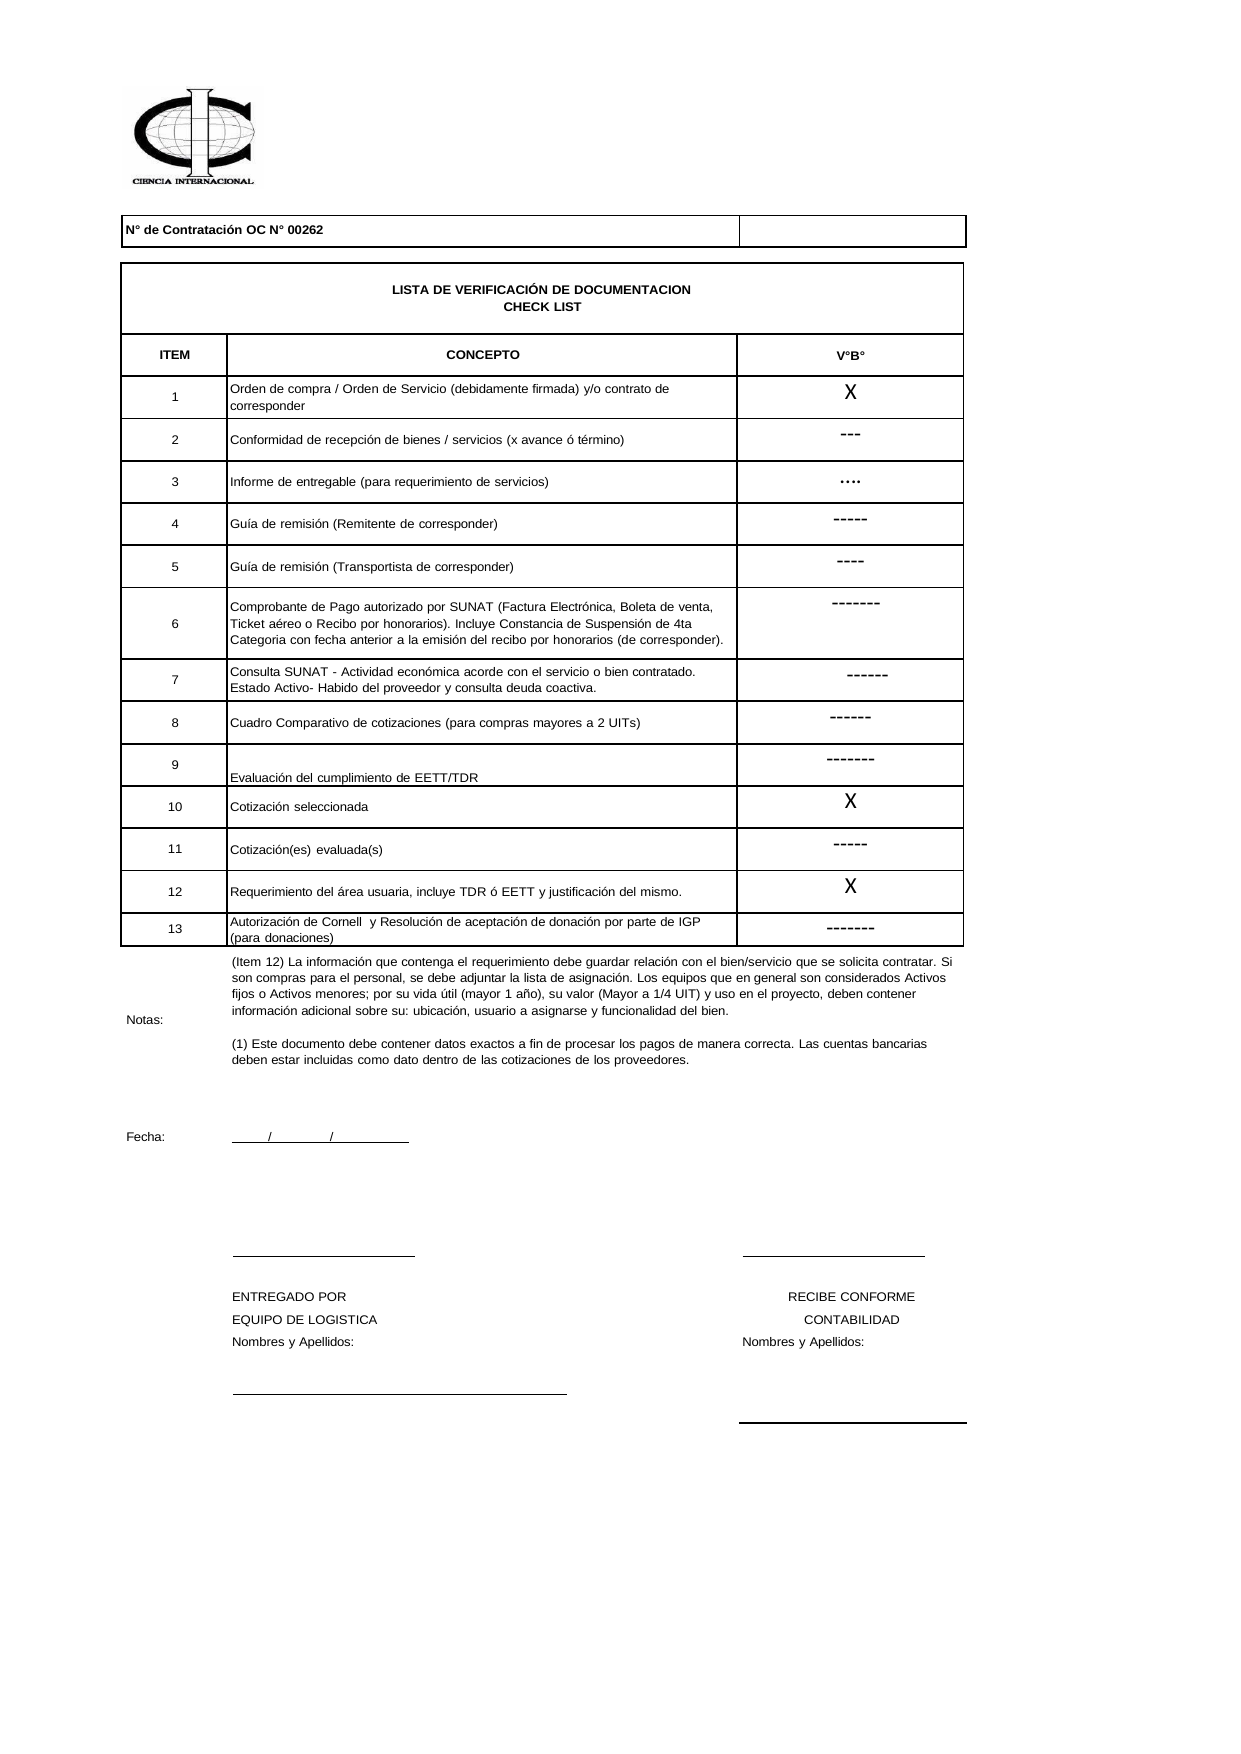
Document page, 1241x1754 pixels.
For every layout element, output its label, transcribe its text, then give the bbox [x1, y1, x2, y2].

table_cell 2 [122, 419, 226, 460]
table_cell 10 [122, 787, 226, 827]
table_cell Orden de compra / Orden de Servicio (debidamente firmada) y/o contrato de corresponder [228, 377, 736, 417]
text ENTREGADO POR RECIBE CONFORME [232, 1290, 1065, 1304]
text (Item 12) La información que contenga el requerimiento debe guardar relación con el bien/servicio que se solicita contratar. Si son compras para el personal, se debe adjuntar la lista de asignación. Los equipos que en general son considerados Activos fijos o Activos menores; por su vida útil (mayor 1 año), su valor (Mayor a 1/4 UIT) y uso en el proyecto, deben contener información adicional sobre su: ubicación, usuario a asignarse y funcionalidad del bien. [232, 955, 958, 1018]
table_cell Informe de entregable (para requerimiento de servicios) [228, 462, 736, 502]
picture [122, 86, 264, 189]
table_cell Consulta SUNAT - Actividad económica acorde con el servicio o bien contratado. Estado Activo- Habido del proveedor y consulta deuda coactiva. [228, 660, 736, 700]
table_cell 8 [122, 702, 226, 743]
table_cell Conformidad de recepción de bienes / servicios (x avance ó término) [228, 419, 736, 460]
table_cell CONCEPTO [228, 335, 736, 375]
table_cell --- [738, 419, 963, 460]
table_cell ------ [738, 660, 963, 700]
table_cell 7 [122, 660, 226, 700]
text (1) Este documento debe contener datos exactos a fin de procesar los pagos de manera correcta. Las cuentas bancarias deben estar incluidas como dato dentro de las cotizaciones de los proveedores. [232, 1037, 958, 1067]
table_cell X [738, 377, 963, 417]
table_cell 6 [122, 588, 226, 658]
text EQUIPO DE LOGISTICA CONTABILIDAD [232, 1313, 1065, 1327]
table_cell Evaluación del cumplimiento de EETT/TDR [228, 745, 736, 785]
table_cell ------- [738, 588, 963, 658]
table_cell 12 [122, 871, 226, 912]
table_cell 1 [122, 377, 226, 417]
table_cell Guía de remisión (Remitente de corresponder) [228, 504, 736, 544]
text / / [232, 1129, 1065, 1144]
table_header LISTA DE VERIFICACIÓN DE DOCUMENTACION CHECK LIST [122, 264, 963, 333]
table_cell ITEM [122, 335, 226, 375]
text Fecha: [126, 1130, 166, 1144]
text Notas: [126, 1013, 166, 1027]
table_cell 13 [122, 914, 226, 945]
table_cell 5 [122, 546, 226, 587]
table_cell X [738, 787, 963, 827]
text Nombres y Apellidos: Nombres y Apellidos: [232, 1335, 1065, 1349]
table_cell Cotización seleccionada [228, 787, 736, 827]
table_cell …. [738, 462, 963, 502]
table_cell ----- [738, 504, 963, 544]
table_cell V°B° [738, 335, 963, 375]
table_cell Guía de remisión (Transportista de corresponder) [228, 546, 736, 587]
table_cell ----- [738, 829, 963, 869]
table_cell 11 [122, 829, 226, 869]
table_cell Comprobante de Pago autorizado por SUNAT (Factura Electrónica, Boleta de venta, Ticket aéreo o Recibo por honorarios). Incluye Constancia de Suspensión de 4ta Categoria con fecha anterior a la emisión del recibo por honorarios (de corresponder). [228, 588, 736, 658]
table_cell ------- [738, 914, 963, 945]
table_cell Requerimiento del área usuaria, incluye TDR ó EETT y justificación del mismo. [228, 871, 736, 912]
table_cell 3 [122, 462, 226, 502]
table_cell ------ [738, 702, 963, 743]
table_cell Autorización de Cornell y Resolución de aceptación de donación por parte de IGP (para donaciones) [228, 914, 736, 945]
table_cell 4 [122, 504, 226, 544]
table_cell Cotización(es) evaluada(s) [228, 829, 736, 869]
table_cell 9 [122, 745, 226, 785]
table_cell ------- [738, 745, 963, 785]
table_cell X [738, 871, 963, 912]
table_cell ---- [738, 546, 963, 587]
table_cell Cuadro Comparativo de cotizaciones (para compras mayores a 2 UITs) [228, 702, 736, 743]
